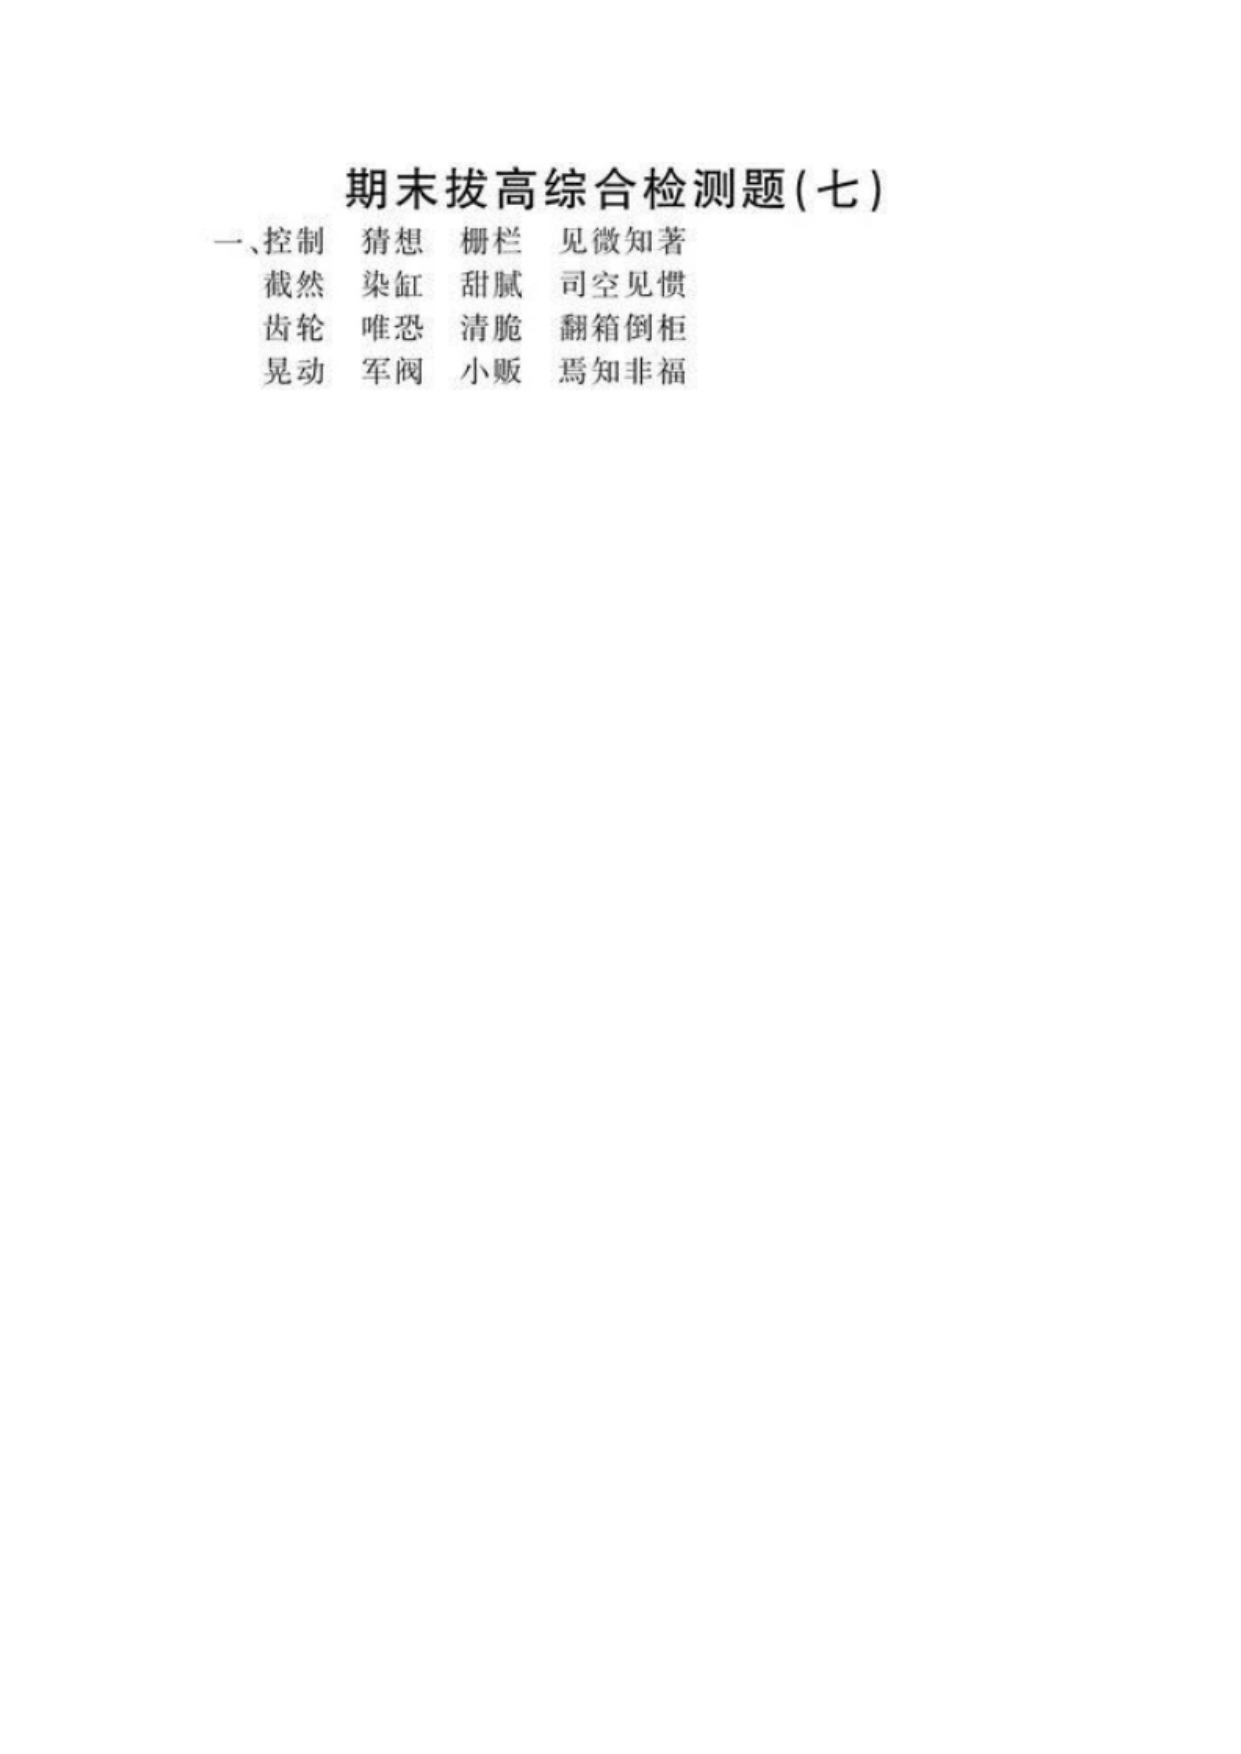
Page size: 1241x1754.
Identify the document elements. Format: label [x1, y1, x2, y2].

picture [187, 162, 1001, 433]
